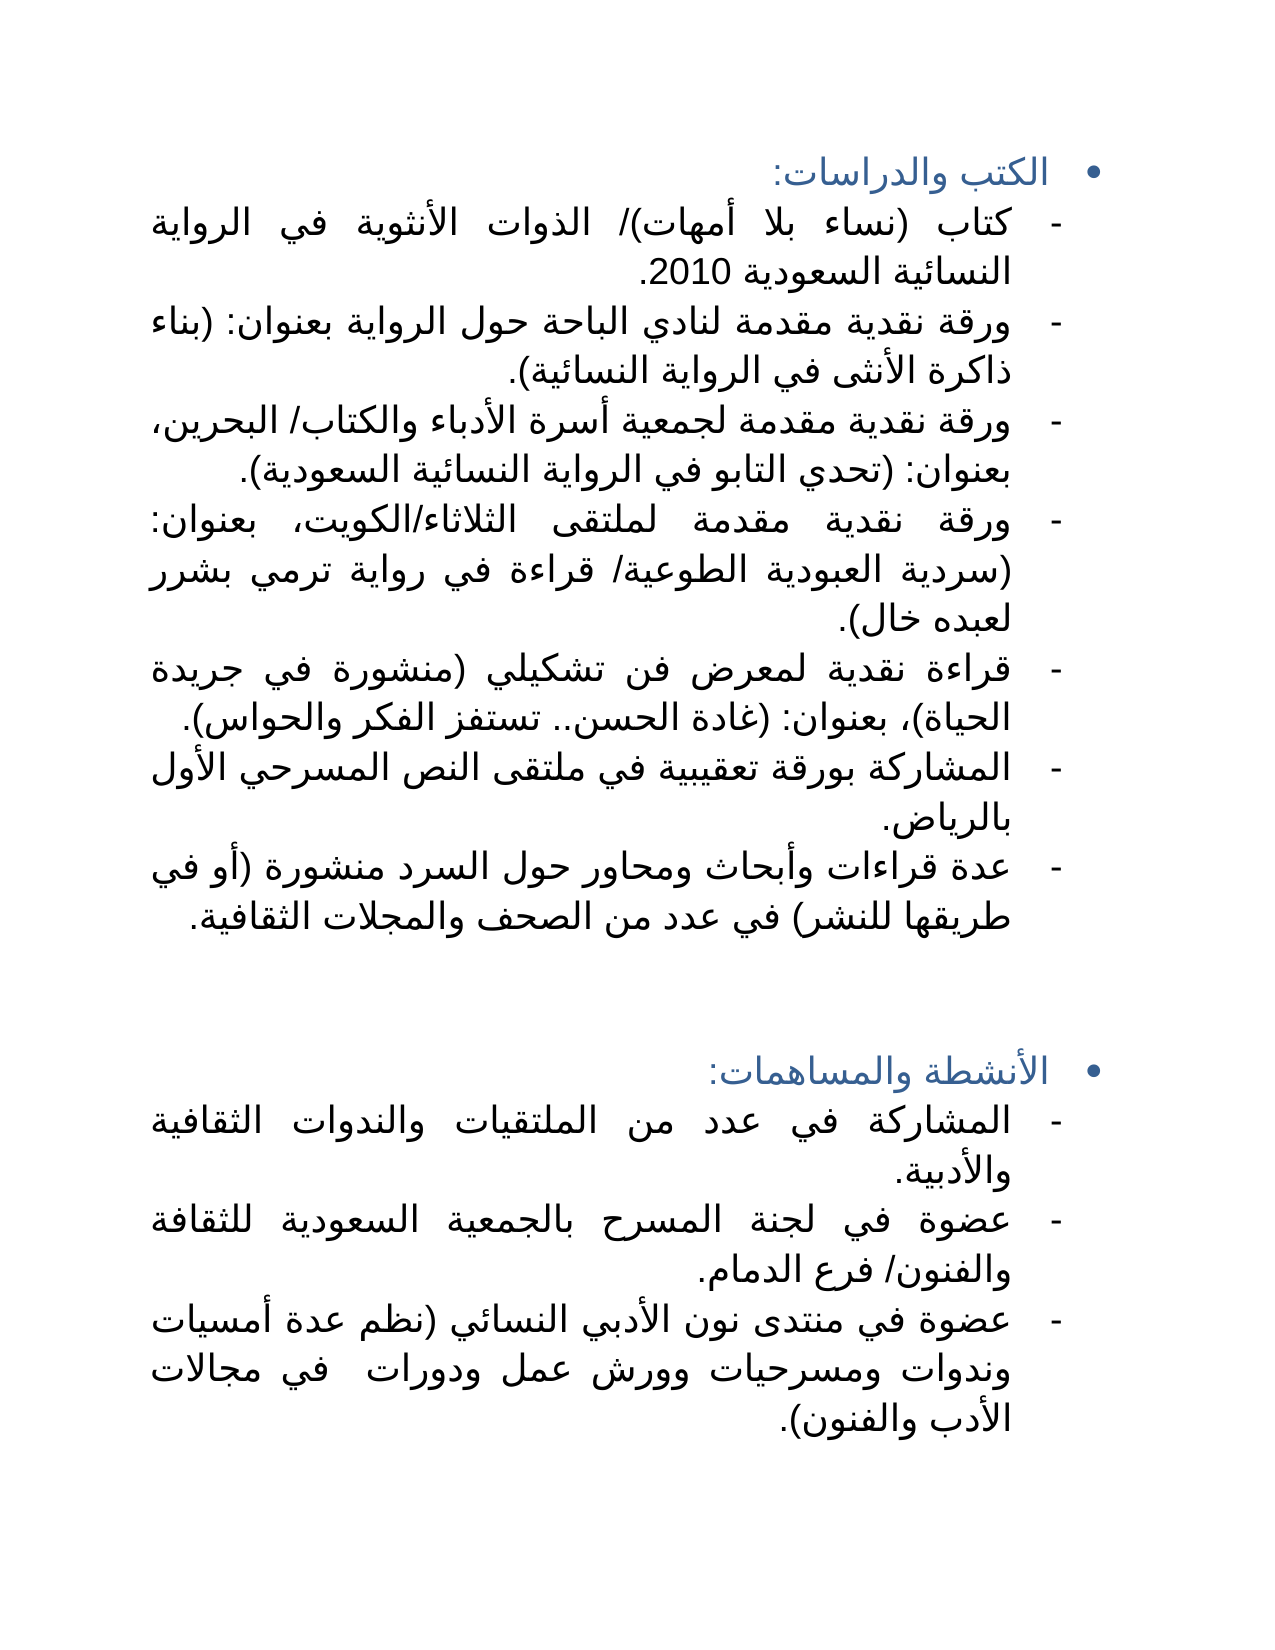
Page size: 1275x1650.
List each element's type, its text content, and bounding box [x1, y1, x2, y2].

list المشاركة في عدد من الملتقيات والندوات الثقافية والأدبية. [150, 1098, 1050, 1191]
list الكتب والدراسات: [150, 150, 1087, 193]
list عدة قراءات وأبحاث ومحاور حول السرد منشورة (أو في طريقها للنشر) في عدد من الصحف والمجلات الثقافية. [150, 844, 1050, 937]
list عضوة في لجنة المسرح بالجمعية السعودية للثقافة والفنون/ فرع الدمام. [150, 1198, 1050, 1290]
list ورقة نقدية مقدمة لنادي الباحة حول الرواية بعنوان: (بناء ذاكرة الأنثى في الرواية النسائية). [150, 299, 1050, 392]
list الأنشطة والمساهمات: [150, 1049, 1087, 1092]
list ورقة نقدية مقدمة لجمعية أسرة الأدباء والكتاب/ البحرين، بعنوان: (تحدي التابو في الرواية النسائية السعودية). [150, 398, 1050, 491]
list المشاركة بورقة تعقيبية في ملتقى النص المسرحي الأول بالرياض. [150, 745, 1050, 838]
list ورقة نقدية مقدمة لملتقى الثلاثاء/الكويت، بعنوان: (سردية العبودية الطوعية/ قراءة في رواية ترمي بشرر لعبده خال). [150, 497, 1050, 639]
list كتاب (نساء بلا أمهات)/ الذوات الأنثوية في الرواية النسائية السعودية 2010. [150, 200, 1050, 292]
list عضوة في منتدى نون الأدبي النسائي (نظم عدة أمسيات وندوات ومسرحيات وورش عمل ودورات في مجالات الأدب والفنون). [150, 1297, 1050, 1439]
list قراءة نقدية لمعرض فن تشكيلي (منشورة في جريدة الحياة)، بعنوان: (غادة الحسن.. تستفز الفكر والحواس). [150, 646, 1050, 739]
